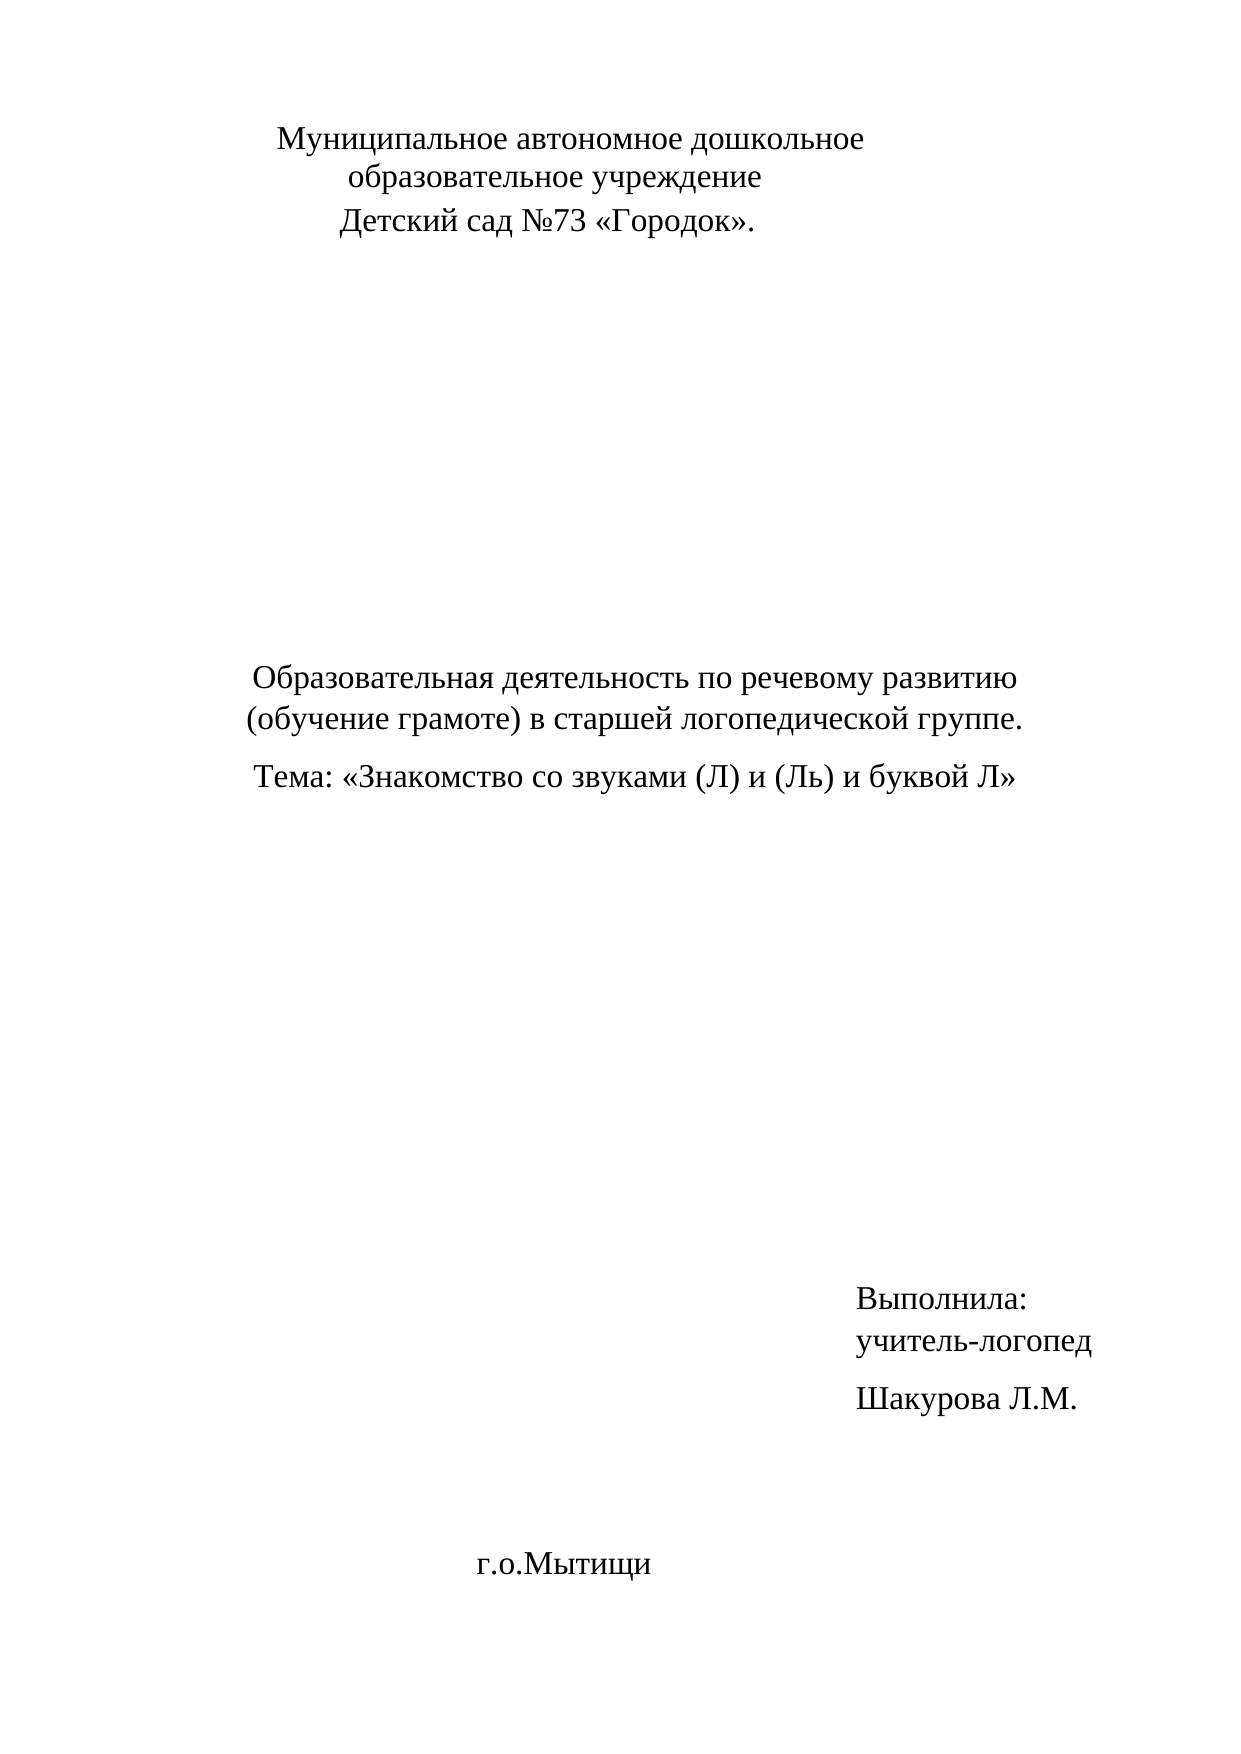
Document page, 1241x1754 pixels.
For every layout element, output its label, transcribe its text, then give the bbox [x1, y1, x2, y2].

text г.о.Мытищи [118, 1543, 1152, 1582]
text образовательное учреждение Детский сад №73 «Городок». [339, 156, 1152, 239]
text Выполнила: учитель-логопед [856, 1278, 1152, 1358]
text Образовательная деятельность по речевому развитию (обучение грамоте) в старшей логопедической группе. [118, 657, 1152, 737]
text Тема: «Знакомство со звуками (Л) и (Ль) и буквой Л» [118, 756, 1152, 795]
text Шакурова Л.М. [856, 1378, 1152, 1416]
text Муниципальное автономное дошкольное [118, 118, 1152, 156]
